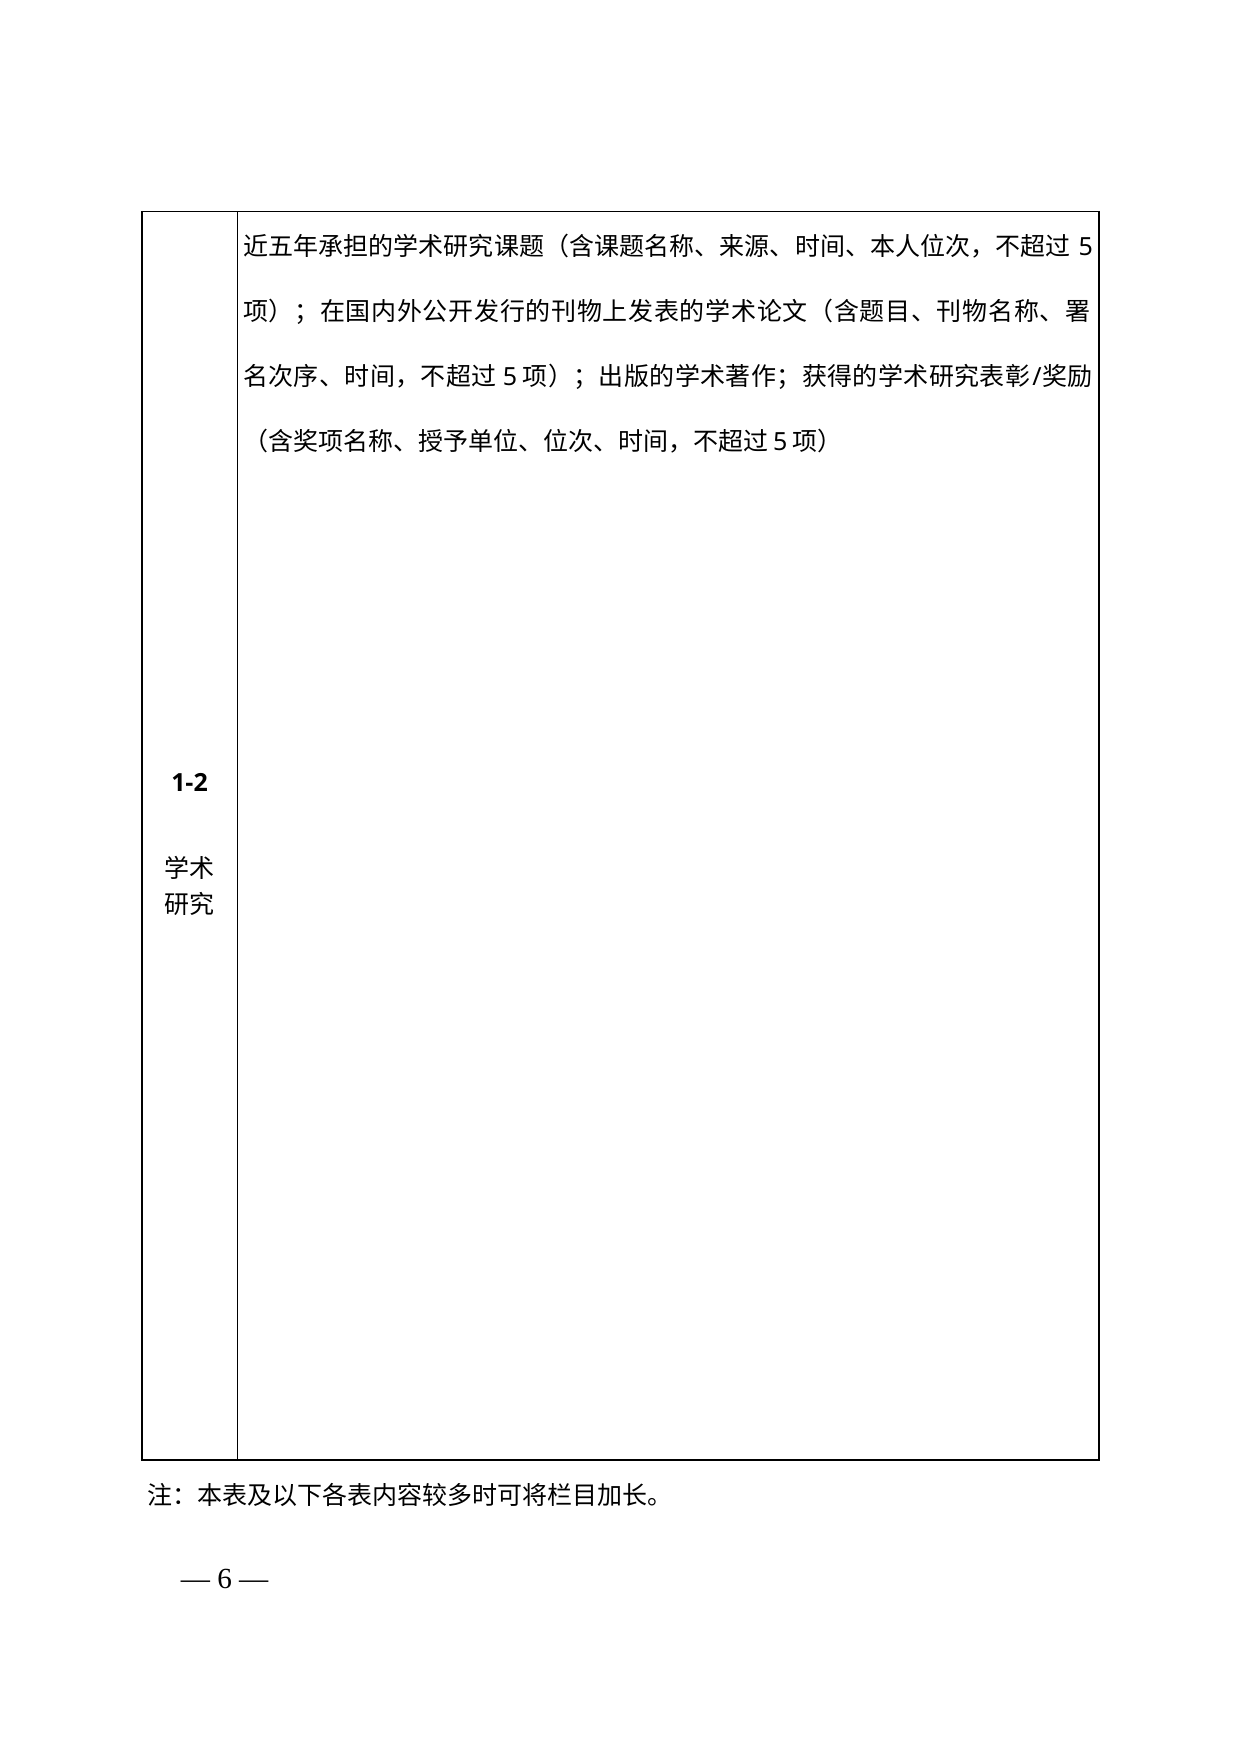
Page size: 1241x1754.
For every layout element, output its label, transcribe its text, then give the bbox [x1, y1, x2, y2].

text 注：本表及以下各表内容较多时可将栏目加长。 [148, 1461, 1092, 1526]
table_cell 近五年承担的学术研究课题（含课题名称、来源、时间、本人位次，不超过5项）；在国内外公开发行的刊物上发表的学术论文（含题目、刊物名称、署名次序、时间，不超过5项）；出版的学术著作；获得的学术研究表彰/奖励（含奖项名称、授予单位、位次、时间，不超过5项） [238, 212, 1098, 1459]
table_cell 1-2 学术 研究 [143, 212, 237, 1459]
